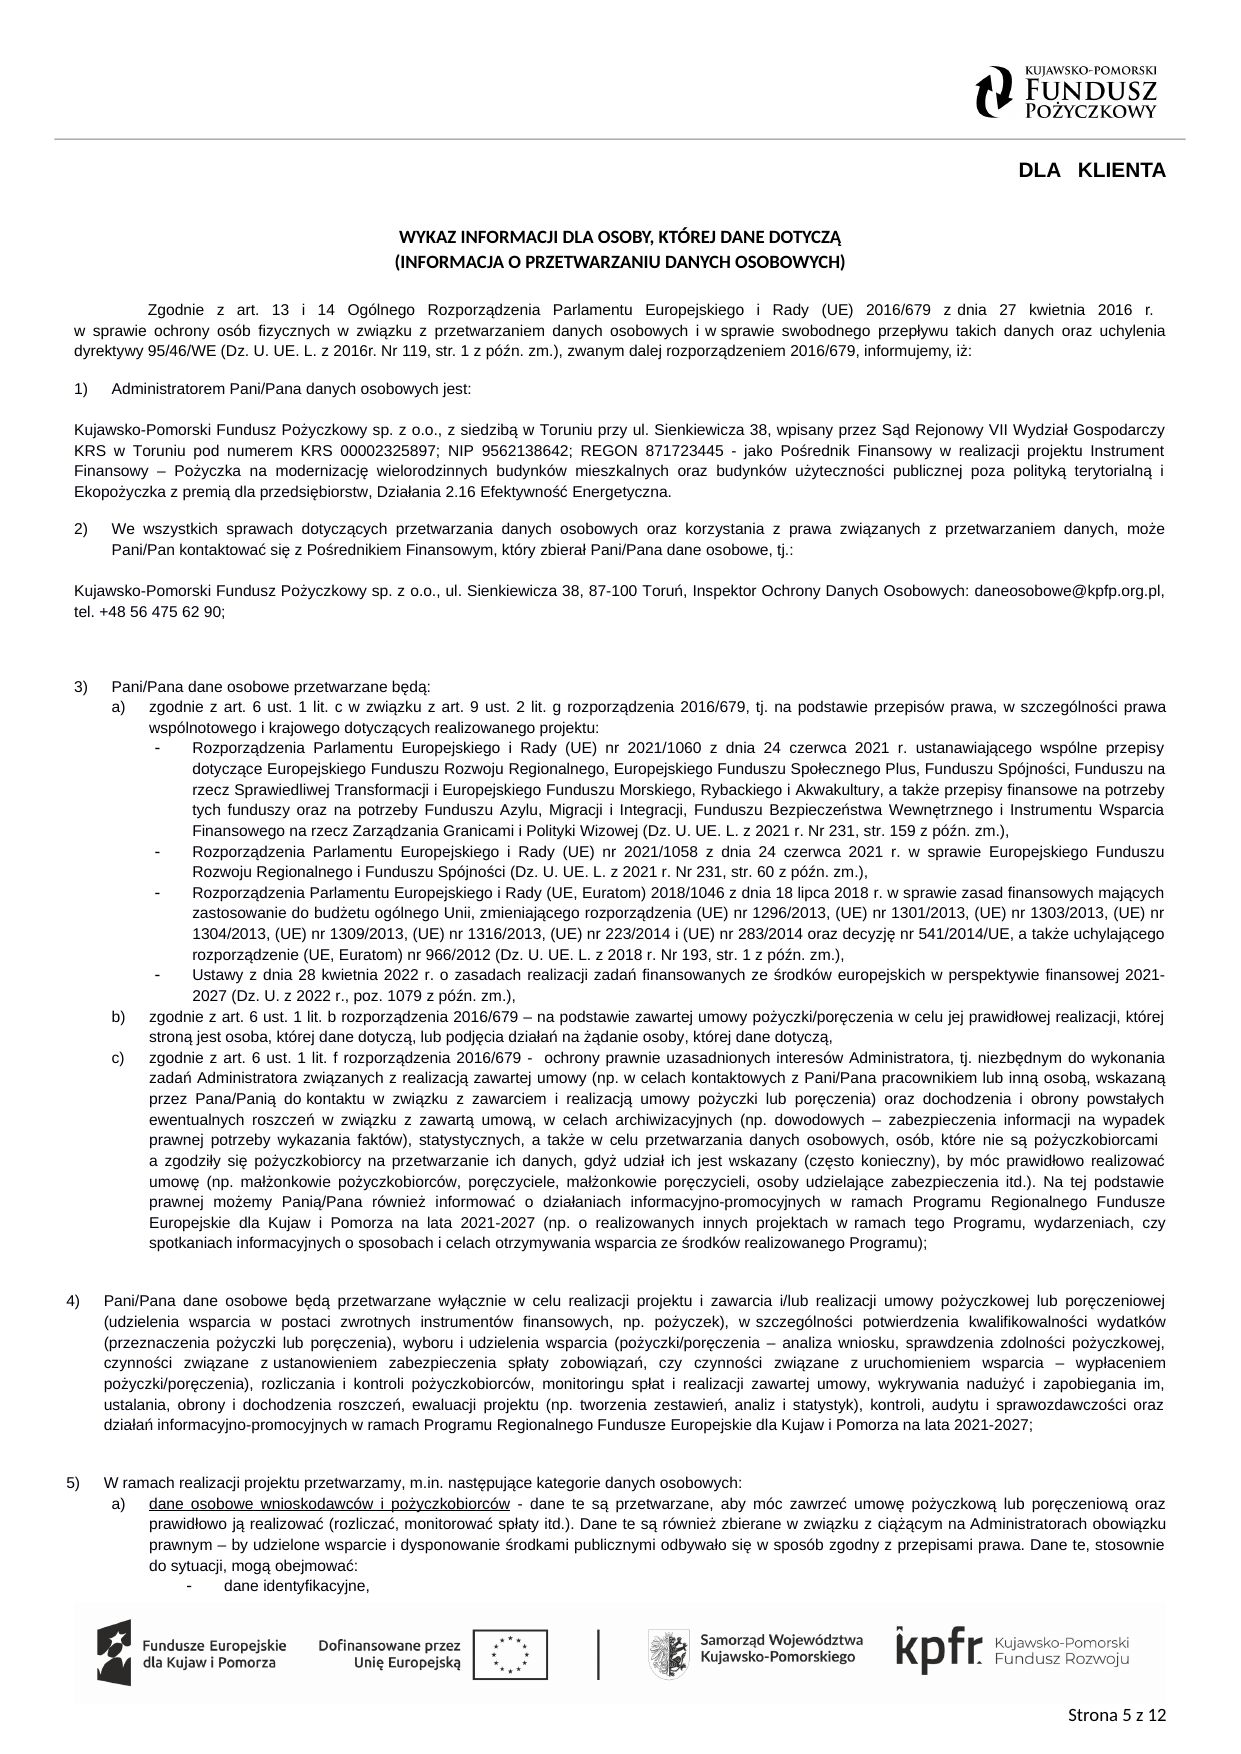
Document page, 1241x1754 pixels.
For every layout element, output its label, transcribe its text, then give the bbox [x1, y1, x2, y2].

picture [73, 1602, 1167, 1703]
picture [975, 66, 1157, 118]
list zgodnie z art. 6 ust. 1 lit. f rozporządzenia 2016/679 - ochrony prawnie uzasadnionych interesów Administratora, tj. niezbędnym do wykonania zadań Administratora związanych z realizacją zawartej umowy (np. w celach kontaktowych z Pani/Pana pracownikiem lub inną osobą, wskazaną przez Pana/Panią do kontaktu w związku z zawarciem i realizacją umowy pożyczki lub poręczenia) oraz dochodzenia i obrony powstałych ewentualnych roszczeń w związku z zawartą umową, w celach archiwizacyjnych (np. dowodowych – zabezpieczenia informacji na wypadek prawnej potrzeby wykazania faktów), statystycznych, a także w celu przetwarzania danych osobowych, osób, które nie są pożyczkobiorcami a zgodziły się pożyczkobiorcy na przetwarzanie ich danych, gdyż udział ich jest wskazany (często konieczny), by móc prawidłowo realizować umowę (np. małżonkowie pożyczkobiorców, poręczyciele, małżonkowie poręczycieli, osoby udzielające zabezpieczenia itd.). Na tej podstawie prawnej możemy Panią/Pana również informować o działaniach informacyjno-promocyjnych w ramach Programu Regionalnego Fundusze Europejskie dla Kujaw i Pomorza na lata 2021-2027 (np. o realizowanych innych projektach w ramach tego Programu, wydarzeniach, czy spotkaniach informacyjnych o sposobach i celach otrzymywania wsparcia ze środków realizowanego Programu); [111, 1048, 1166, 1252]
list dane identyfikacyjne, [186, 1577, 1166, 1595]
text Kujawsko-Pomorski Fundusz Pożyczkowy sp. z o.o., z siedzibą w Toruniu przy ul. Sienkiewicza 38, wpisany przez Sąd Rejonowy VII Wydział Gospodarczy KRS w Toruniu pod numerem KRS 00002325897; NIP 9562138642; REGON 871723445 - jako Pośrednik Finansowy w realizacji projektu Instrument Finansowy – Pożyczka na modernizację wielorodzinnych budynków mieszkalnych oraz budynków użyteczności publicznej poza polityką terytorialną i Ekopożyczka z premią dla przedsiębiorstw, Działania 2.16 Efektywność Energetyczna. [74, 421, 1166, 501]
list Rozporządzenia Parlamentu Europejskiego i Rady (UE) nr 2021/1058 z dnia 24 czerwca 2021 r. w sprawie Europejskiego Funduszu Rozwoju Regionalnego i Funduszu Spójności (Dz. U. UE. L. z 2021 r. Nr 231, str. 60 z późn. zm.), [154, 842, 1166, 881]
list We wszystkich sprawach dotyczących przetwarzania danych osobowych oraz korzystania z prawa związanych z przetwarzaniem danych, może Pani/Pan kontaktować się z Pośrednikiem Finansowym, który zbierał Pani/Pana dane osobowe, tj.: [74, 520, 1166, 559]
list zgodnie z art. 6 ust. 1 lit. b rozporządzenia 2016/679 – na podstawie zawartej umowy pożyczki/poręczenia w celu jej prawidłowej realizacji, której stroną jest osoba, której dane dotyczą, lub podjęcia działań na żądanie osoby, której dane dotyczą, [111, 1007, 1166, 1046]
text (INFORMACJA O PRZETWARZANIU DANYCH OSOBOWYCH) [74, 250, 1166, 273]
list dane osobowe wnioskodawców i pożyczkobiorców - dane te są przetwarzane, aby móc zawrzeć umowę pożyczkową lub poręczeniową oraz prawidłowo ją realizować (rozliczać, monitorować spłaty itd.). Dane te są również zbierane w związku z ciążącym na Administratorach obowiązku prawnym – by udzielone wsparcie i dysponowanie środkami publicznymi odbywało się w sposób zgodny z przepisami prawa. Dane te, stosownie do sytuacji, mogą obejmować: [111, 1494, 1166, 1574]
text WYKAZ INFORMACJI DLA OSOBY, KTÓREJ DANE DOTYCZĄ [74, 225, 1166, 248]
list zgodnie z art. 6 ust. 1 lit. c w związku z art. 9 ust. 2 lit. g rozporządzenia 2016/679, tj. na podstawie przepisów prawa, w szczególności prawa wspólnotowego i krajowego dotyczących realizowanego projektu: [111, 698, 1166, 737]
list W ramach realizacji projektu przetwarzamy, m.in. następujące kategorie danych osobowych: [66, 1474, 1166, 1492]
list Rozporządzenia Parlamentu Europejskiego i Rady (UE, Euratom) 2018/1046 z dnia 18 lipca 2018 r. w sprawie zasad finansowych mających zastosowanie do budżetu ogólnego Unii, zmieniającego rozporządzenia (UE) nr 1296/2013, (UE) nr 1301/2013, (UE) nr 1303/2013, (UE) nr 1304/2013, (UE) nr 1309/2013, (UE) nr 1316/2013, (UE) nr 223/2014 i (UE) nr 283/2014 oraz decyzję nr 541/2014/UE, a także uchylającego rozporządzenie (UE, Euratom) nr 966/2012 (Dz. U. UE. L. z 2018 r. Nr 193, str. 1 z późn. zm.), [154, 883, 1166, 963]
text Zgodnie z art. 13 i 14 Ogólnego Rozporządzenia Parlamentu Europejskiego i Rady (UE) 2016/679 z dnia 27 kwietnia 2016 r. w sprawie ochrony osób fizycznych w związku z przetwarzaniem danych osobowych i w sprawie swobodnego przepływu takich danych oraz uchylenia dyrektywy 95/46/WE (Dz. U. UE. L. z 2016r. Nr 119, str. 1 z późn. zm.), zwanym dalej rozporządzeniem 2016/679, informujemy, iż: [74, 301, 1166, 360]
text DLA KLIENTA [74, 158, 1166, 182]
list Rozporządzenia Parlamentu Europejskiego i Rady (UE) nr 2021/1060 z dnia 24 czerwca 2021 r. ustanawiającego wspólne przepisy dotyczące Europejskiego Funduszu Rozwoju Regionalnego, Europejskiego Funduszu Społecznego Plus, Funduszu Spójności, Funduszu na rzecz Sprawiedliwej Transformacji i Europejskiego Funduszu Morskiego, Rybackiego i Akwakultury, a także przepisy finansowe na potrzeby tych funduszy oraz na potrzeby Funduszu Azylu, Migracji i Integracji, Funduszu Bezpieczeństwa Wewnętrznego i Instrumentu Wsparcia Finansowego na rzecz Zarządzania Granicami i Polityki Wizowej (Dz. U. UE. L. z 2021 r. Nr 231, str. 159 z późn. zm.), [154, 739, 1166, 840]
text Kujawsko-Pomorski Fundusz Pożyczkowy sp. z o.o., ul. Sienkiewicza 38, 87-100 Toruń, Inspektor Ochrony Danych Osobowych: daneosobowe@kpfp.org.pl, tel. +48 56 475 62 90; [74, 582, 1166, 621]
list Ustawy z dnia 28 kwietnia 2022 r. o zasadach realizacji zadań finansowanych ze środków europejskich w perspektywie finansowej 2021-2027 (Dz. U. z 2022 r., poz. 1079 z późn. zm.), [154, 966, 1166, 1005]
list Pani/Pana dane osobowe przetwarzane będą: [74, 677, 1166, 695]
list Administratorem Pani/Pana danych osobowych jest: [74, 379, 1166, 397]
list Pani/Pana dane osobowe będą przetwarzane wyłącznie w celu realizacji projektu i zawarcia i/lub realizacji umowy pożyczkowej lub poręczeniowej (udzielenia wsparcia w postaci zwrotnych instrumentów finansowych, np. pożyczek), w szczególności potwierdzenia kwalifikowalności wydatków (przeznaczenia pożyczki lub poręczenia), wyboru i udzielenia wsparcia (pożyczki/poręczenia – analiza wniosku, sprawdzenia zdolności pożyczkowej, czynności związane z ustanowieniem zabezpieczenia spłaty zobowiązań, czy czynności związane z uruchomieniem wsparcia – wypłaceniem pożyczki/poręczenia), rozliczania i kontroli pożyczkobiorców, monitoringu spłat i realizacji zawartej umowy, wykrywania nadużyć i zapobiegania im, ustalania, obrony i dochodzenia roszczeń, ewaluacji projektu (np. tworzenia zestawień, analiz i statystyk), kontroli, audytu i sprawozdawczości oraz działań informacyjno-promocyjnych w ramach Programu Regionalnego Fundusze Europejskie dla Kujaw i Pomorza na lata 2021-2027; [66, 1292, 1166, 1434]
